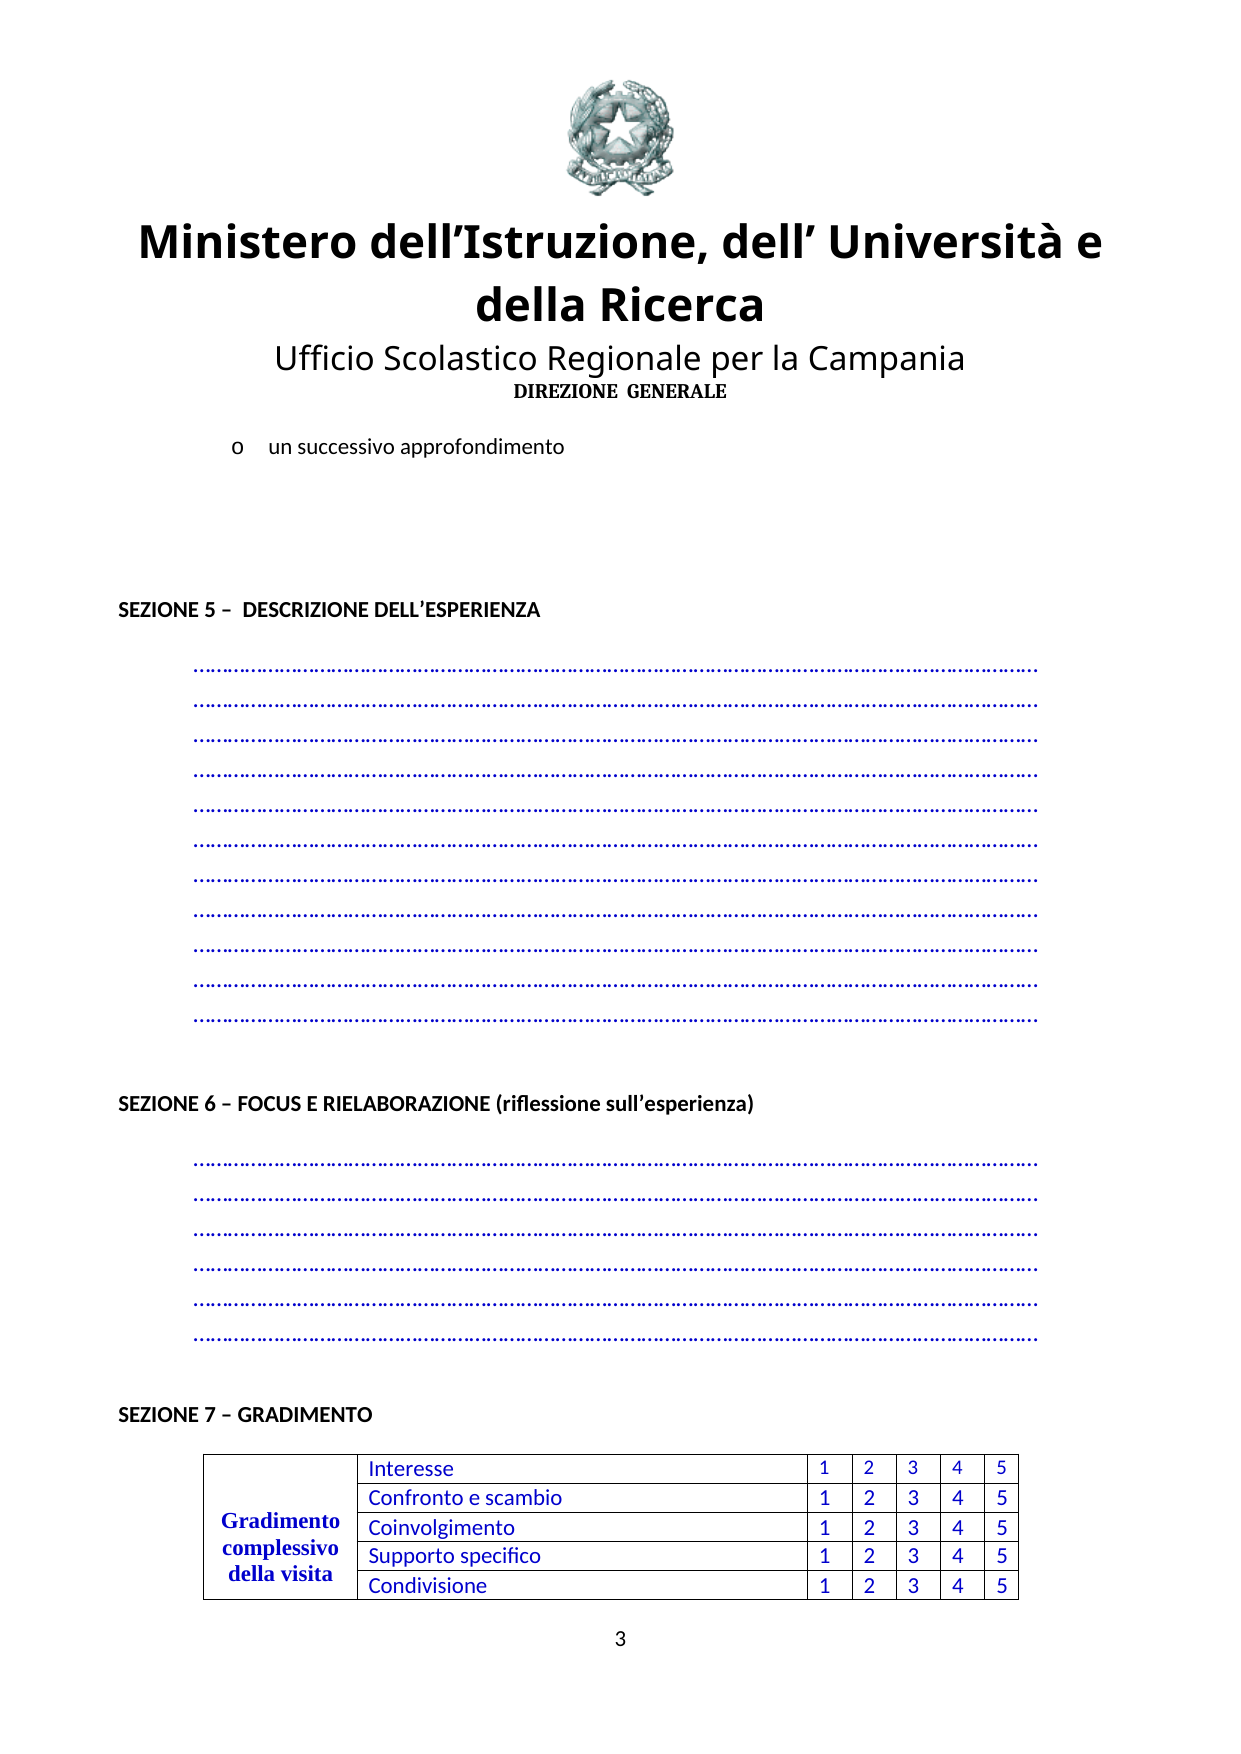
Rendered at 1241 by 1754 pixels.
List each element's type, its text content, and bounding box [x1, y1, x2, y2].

table_cell 4 [941, 1513, 984, 1541]
list ………………………………………………………………………………………………………………………………… [193, 823, 1122, 854]
table_header 4 [941, 1455, 984, 1482]
table_header 3 [897, 1455, 940, 1482]
list ………………………………………………………………………………………………………………………………… [193, 718, 1122, 749]
table_cell 2 [853, 1513, 896, 1541]
table_cell Supporto specifico [358, 1542, 807, 1570]
table_cell 1 [808, 1513, 852, 1541]
table_cell 2 [853, 1542, 896, 1570]
list ………………………………………………………………………………………………………………………………… [193, 753, 1122, 784]
table_cell 4 [941, 1542, 984, 1570]
list ………………………………………………………………………………………………………………………………… [193, 648, 1122, 679]
list ………………………………………………………………………………………………………………………………… [193, 1177, 1122, 1207]
table_cell 2 [853, 1571, 896, 1599]
table_cell 3 [897, 1542, 940, 1570]
table_cell 1 [808, 1571, 852, 1599]
table_cell 5 [985, 1542, 1018, 1570]
list ………………………………………………………………………………………………………………………………… [193, 928, 1122, 959]
list ………………………………………………………………………………………………………………………………… [193, 1247, 1122, 1277]
list ………………………………………………………………………………………………………………………………… [193, 1317, 1122, 1347]
table_header 5 [985, 1455, 1018, 1482]
table_cell 5 [985, 1484, 1018, 1512]
table_cell 1 [808, 1542, 852, 1570]
table_cell 3 [897, 1484, 940, 1512]
table_header 2 [853, 1455, 896, 1482]
list ………………………………………………………………………………………………………………………………… [193, 788, 1122, 819]
table_cell 3 [897, 1513, 940, 1541]
list ………………………………………………………………………………………………………………………………… [193, 963, 1122, 994]
table_cell 2 [853, 1484, 896, 1512]
table_header Interesse [358, 1455, 807, 1482]
table_cell 4 [941, 1571, 984, 1599]
list ………………………………………………………………………………………………………………………………… [193, 1212, 1122, 1242]
list un successivo approfondimento [231, 432, 1122, 461]
table_cell Condivisione [358, 1571, 807, 1599]
table_cell 3 [897, 1571, 940, 1599]
table_cell 1 [808, 1484, 852, 1512]
list ………………………………………………………………………………………………………………………………… [193, 1142, 1122, 1172]
picture [546, 73, 695, 210]
table_cell 4 [941, 1484, 984, 1512]
table_cell 5 [985, 1513, 1018, 1541]
table_cell Coinvolgimento [358, 1513, 807, 1541]
list ………………………………………………………………………………………………………………………………… [193, 998, 1122, 1029]
table_header Gradimento complessivo della visita [204, 1455, 357, 1599]
text SEZIONE 5 – DESCRIZIONE DELL’ESPERIENZA [118, 595, 1122, 623]
list ………………………………………………………………………………………………………………………………… [193, 683, 1122, 714]
list ………………………………………………………………………………………………………………………………… [193, 858, 1122, 889]
list ………………………………………………………………………………………………………………………………… [193, 1282, 1122, 1312]
table_cell 5 [985, 1571, 1018, 1599]
table_cell Confronto e scambio [358, 1484, 807, 1512]
text SEZIONE 7 – GRADIMENTO [118, 1400, 1122, 1428]
text SEZIONE 6 – FOCUS E RIELABORAZIONE (riflessione sull’esperienza) [118, 1089, 1122, 1117]
table_header 1 [808, 1455, 852, 1482]
list ………………………………………………………………………………………………………………………………… [193, 893, 1122, 924]
